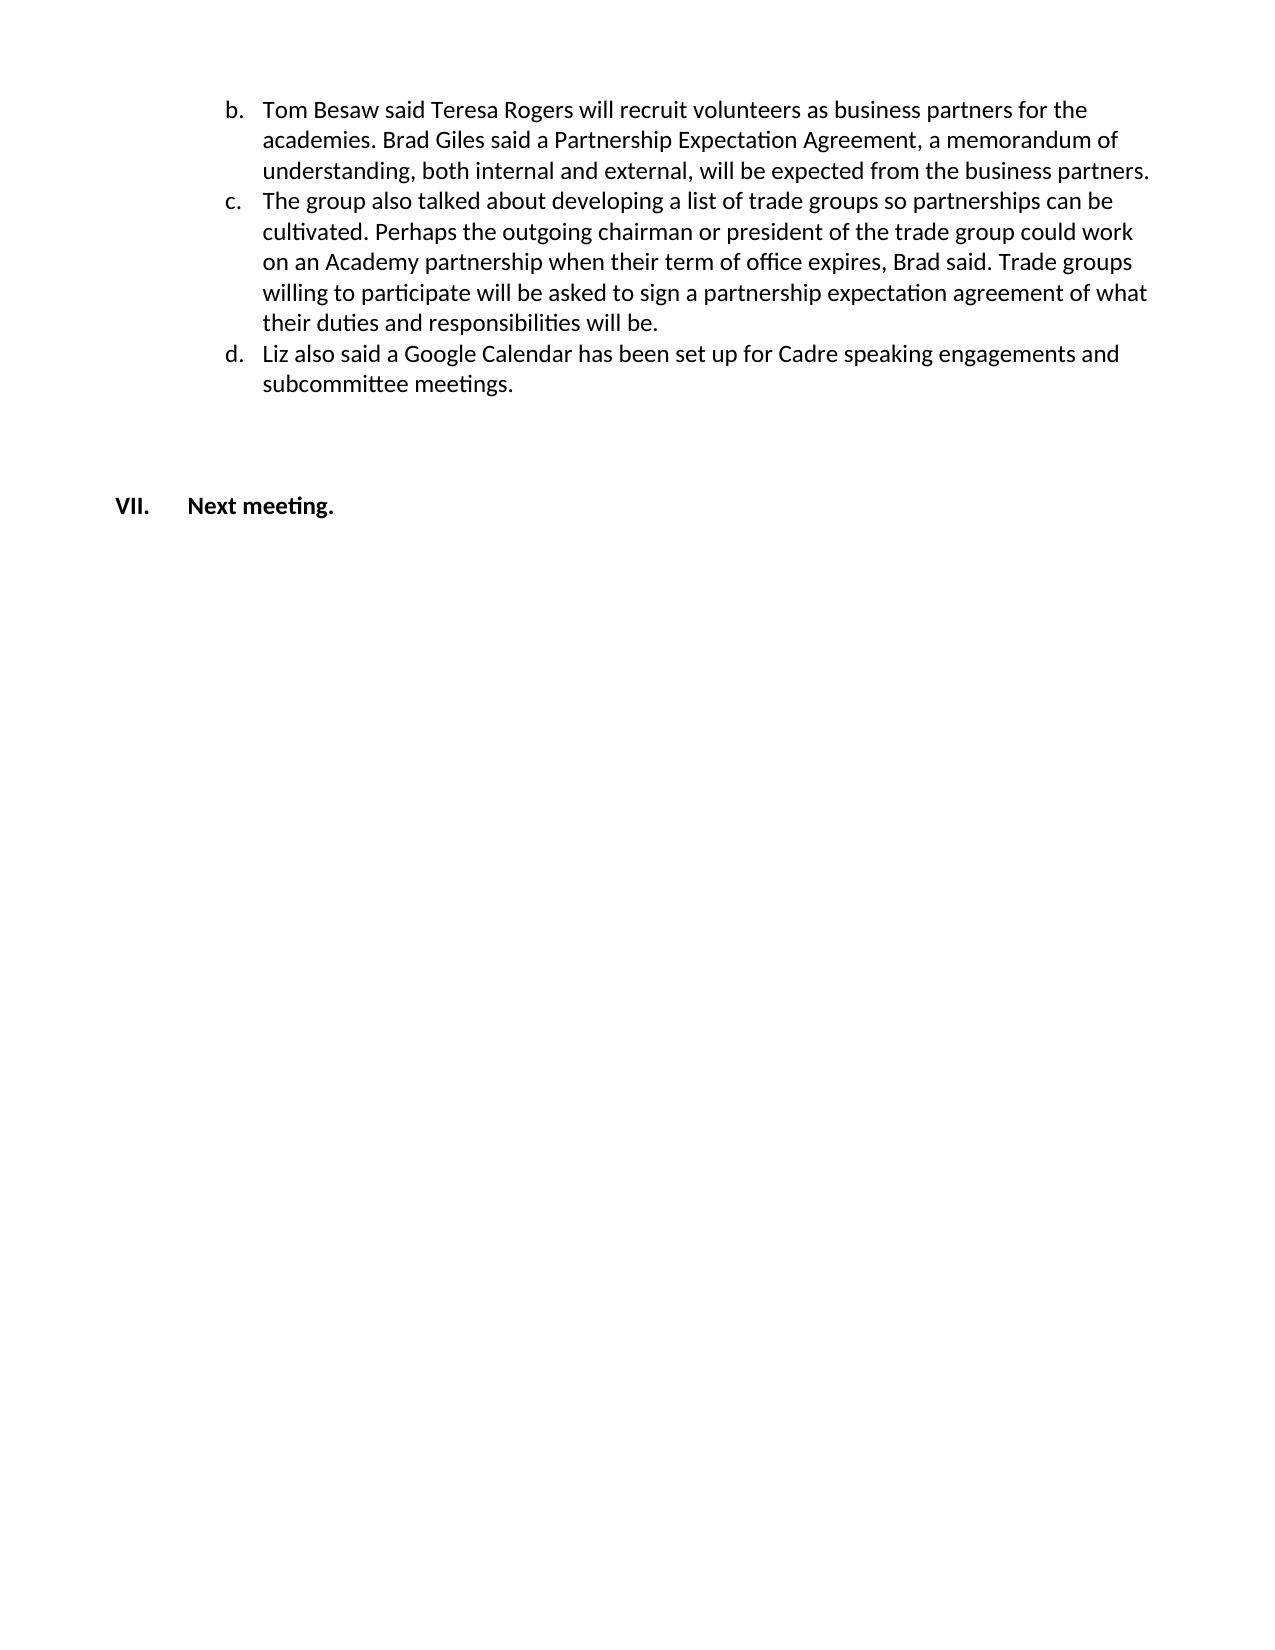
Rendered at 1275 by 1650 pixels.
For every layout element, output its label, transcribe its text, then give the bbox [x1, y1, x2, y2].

list Tom Besaw said Teresa Rogers will recruit volunteers as business partners for the academies. Brad Giles said a Partnership Expectation Agreement, a memorandum of understanding, both internal and external, will be expected from the business partners. [225, 94, 1162, 185]
list The group also talked about developing a list of trade groups so partnerships can be cultivated. Perhaps the outgoing chairman or president of the trade group could work on an Academy partnership when their term of office expires, Brad said. Trade groups willing to participate will be asked to sign a partnership expectation agreement of what their duties and responsibilities will be. [225, 185, 1162, 338]
list Liz also said a Google Calendar has been set up for Cadre speaking engagements and subcommittee meetings. [225, 338, 1162, 399]
list Next meeting. [150, 491, 1162, 521]
